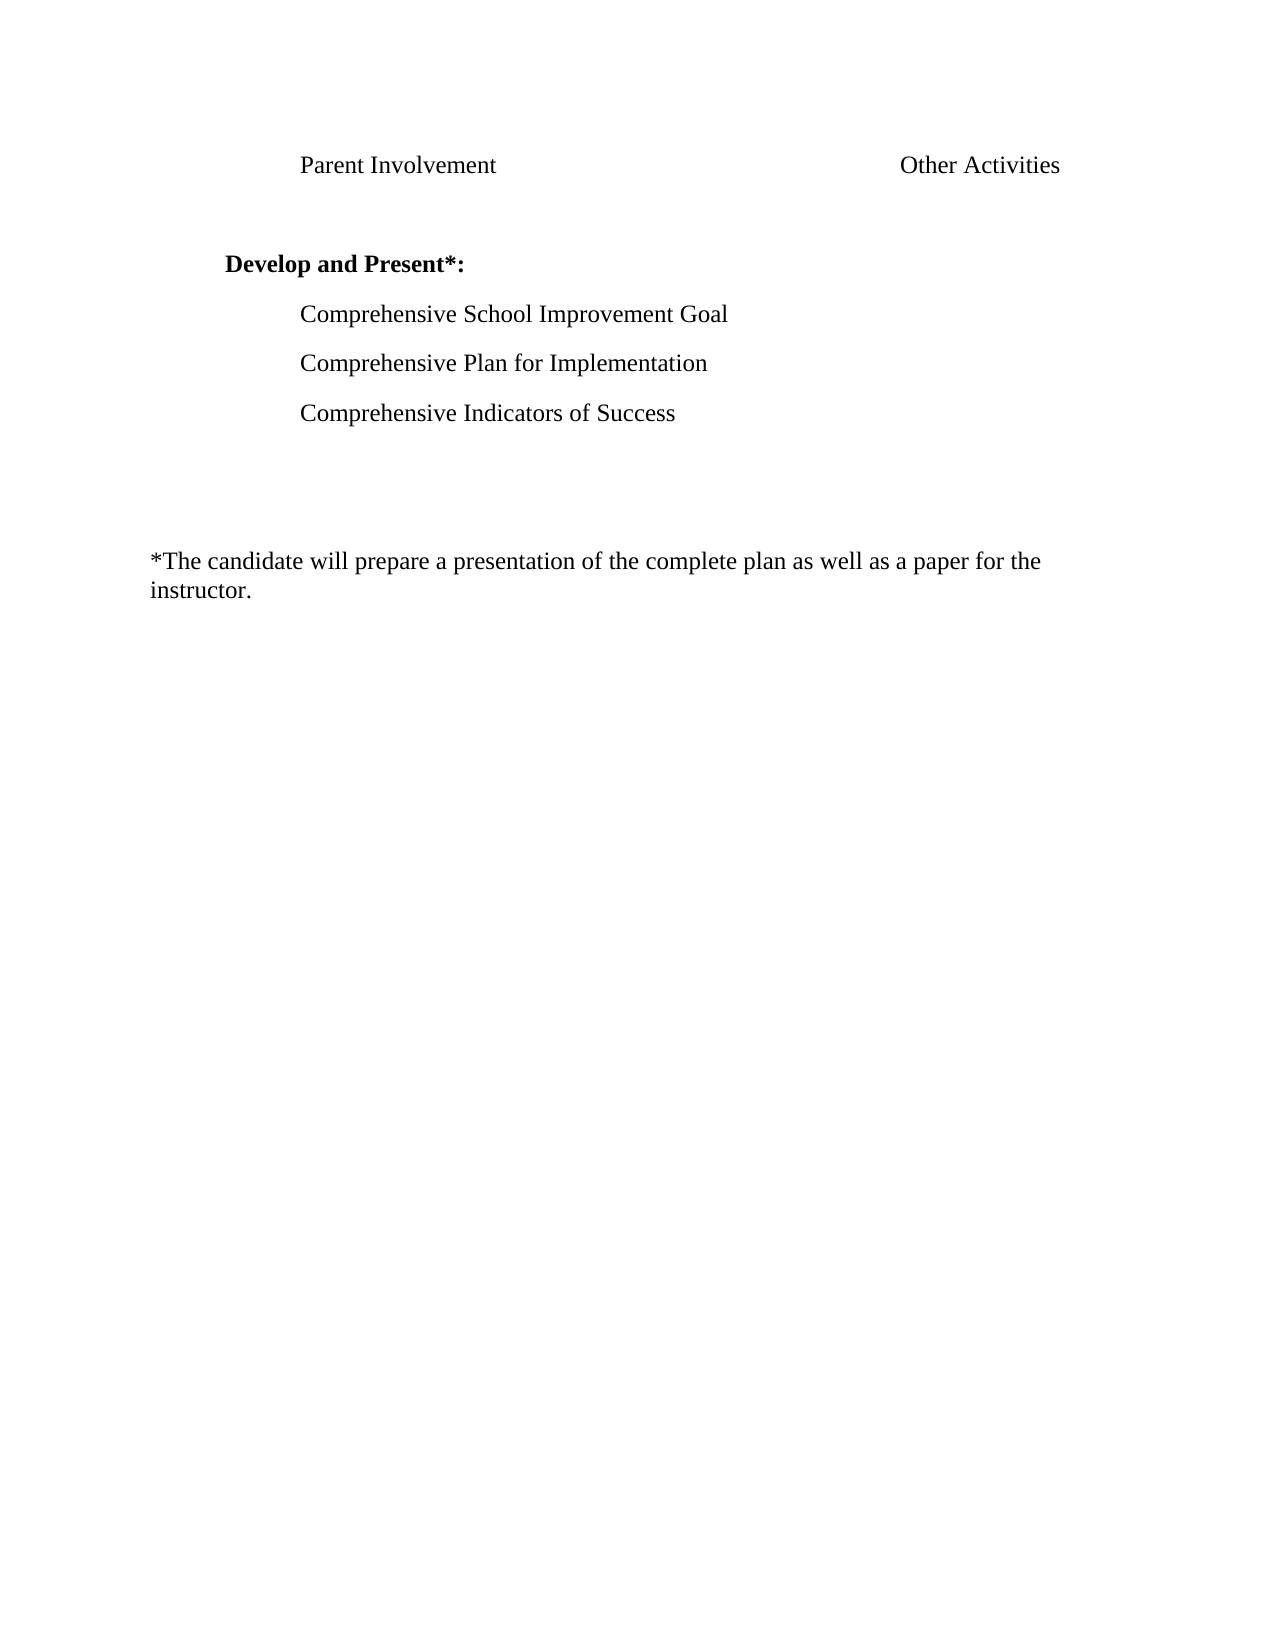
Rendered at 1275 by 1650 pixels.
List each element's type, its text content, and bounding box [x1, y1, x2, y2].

text Comprehensive School Improvement Goal [150, 299, 1125, 327]
text Comprehensive Plan for Implementation [150, 348, 1125, 377]
text *The candidate will prepare a presentation of the complete plan as well as a paper for the instructor. [150, 546, 1125, 603]
text Develop and Present*: [150, 249, 1125, 278]
text Comprehensive Indicators of Success [150, 398, 1125, 427]
text Parent Involvement Other Activities [150, 150, 1125, 179]
